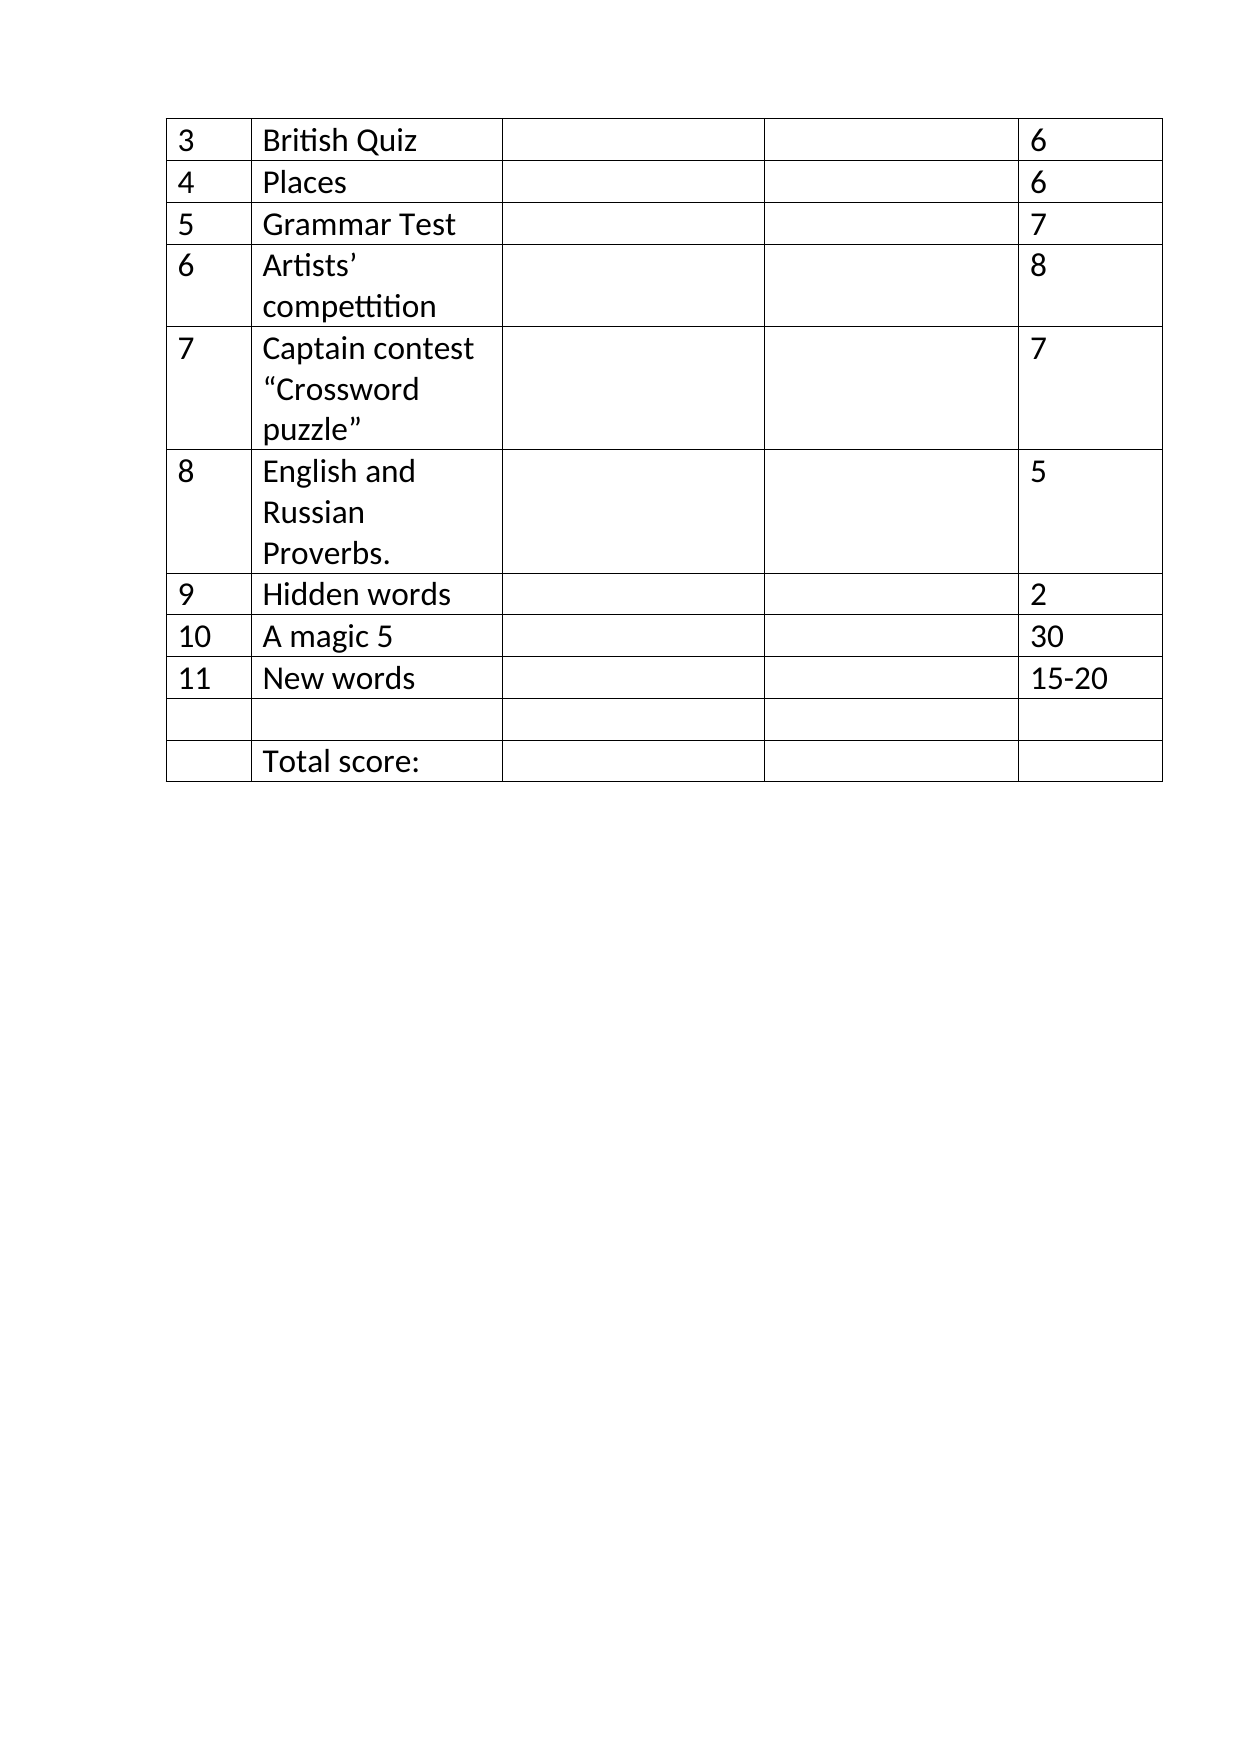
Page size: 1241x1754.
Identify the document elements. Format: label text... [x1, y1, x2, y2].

table_cell A magic 5 [252, 615, 502, 656]
table_cell [765, 203, 1018, 243]
table_cell [503, 119, 764, 160]
table_cell New words [252, 657, 502, 698]
table_cell [765, 327, 1018, 449]
table_cell [503, 161, 764, 202]
table_cell Total score: [252, 741, 502, 781]
table_cell Grammar Test [252, 203, 502, 243]
table_cell [503, 699, 764, 739]
table_cell [765, 574, 1018, 614]
table_cell Artists’ compettition [252, 245, 502, 326]
table_cell [503, 245, 764, 326]
table_cell [765, 741, 1018, 781]
table_cell [765, 615, 1018, 656]
table_cell 2 [1019, 574, 1162, 614]
table_cell [503, 657, 764, 698]
table_cell [765, 657, 1018, 698]
table_cell 6 [1019, 161, 1162, 202]
table_cell [1019, 741, 1162, 781]
table_cell 9 [167, 574, 251, 614]
table_cell 11 [167, 657, 251, 698]
table_cell 10 [167, 615, 251, 656]
table_cell [503, 574, 764, 614]
table_cell 30 [1019, 615, 1162, 656]
table_cell Hidden words [252, 574, 502, 614]
table_cell 7 [1019, 327, 1162, 449]
table_cell 6 [1019, 119, 1162, 160]
table_cell [503, 327, 764, 449]
table_cell 4 [167, 161, 251, 202]
table_cell Captain contest “Crossword puzzle” [252, 327, 502, 449]
table_cell Places [252, 161, 502, 202]
table_cell [252, 699, 502, 739]
table_cell 6 [167, 245, 251, 326]
table_cell 8 [167, 450, 251, 572]
table_cell [503, 203, 764, 243]
table_cell 3 [167, 119, 251, 160]
table_cell 5 [167, 203, 251, 243]
table_cell [503, 741, 764, 781]
table_cell [503, 615, 764, 656]
table_cell 8 [1019, 245, 1162, 326]
table_cell [167, 699, 251, 739]
table_cell 7 [167, 327, 251, 449]
table_cell English and Russian Proverbs. [252, 450, 502, 572]
table_cell 7 [1019, 203, 1162, 243]
table_cell [765, 450, 1018, 572]
table_cell 5 [1019, 450, 1162, 572]
table_cell [167, 741, 251, 781]
table_cell [765, 245, 1018, 326]
table_cell [765, 699, 1018, 739]
table_cell [765, 161, 1018, 202]
table_cell British Quiz [252, 119, 502, 160]
table_cell [1019, 699, 1162, 739]
table_cell [765, 119, 1018, 160]
table_cell [503, 450, 764, 572]
table_cell 15-20 [1019, 657, 1162, 698]
